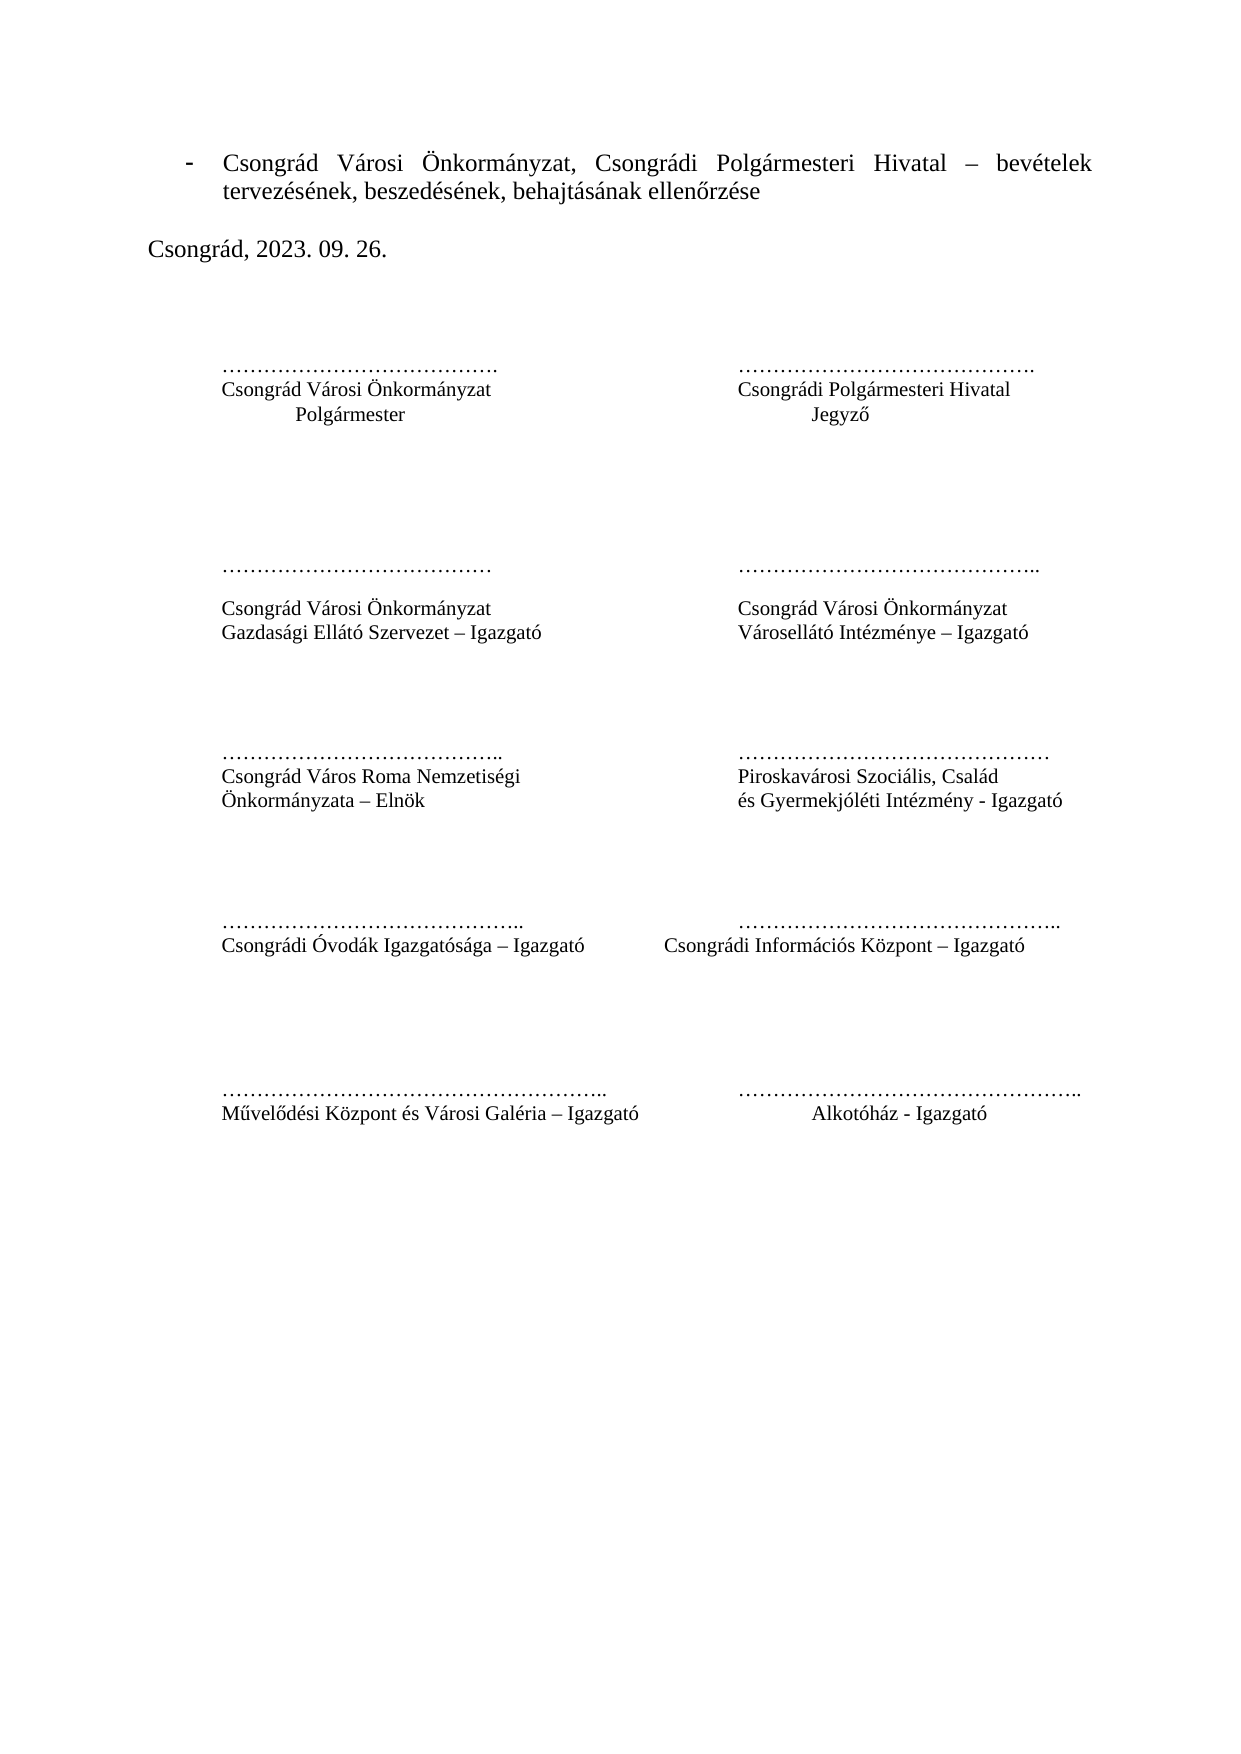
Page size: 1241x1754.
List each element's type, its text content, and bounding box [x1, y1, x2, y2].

text ……………………………………………….. ………………………………………….. [148, 1077, 1093, 1101]
text Csongrád Városi Önkormányzat Csongrád Városi Önkormányzat [148, 596, 1093, 620]
text Csongrád Városi Önkormányzat Csongrádi Polgármesteri Hivatal [148, 377, 1093, 401]
text Művelődési Központ és Városi Galéria – Igazgató Alkotóház - Igazgató [148, 1101, 1093, 1125]
text Gazdasági Ellátó Szervezet – Igazgató Városellátó Intézménye – Igazgató [148, 620, 1093, 644]
text Csongrád, 2023. 09. 26. [148, 234, 1093, 263]
list Csongrád Városi Önkormányzat, Csongrádi Polgármesteri Hivatal – bevételek tervezésének, beszedésének, behajtásának ellenőrzése [185, 148, 1093, 205]
text …………………………………. ……………………………………. [148, 353, 1093, 377]
text ………………………………… …………………………………….. [148, 553, 1093, 577]
text Csongrádi Óvodák Igazgatósága – Igazgató Csongrádi Információs Központ – Igazgató [148, 933, 1093, 957]
text Polgármester Jegyző [221, 401, 1093, 426]
text Csongrád Város Roma Nemzetiségi Piroskavárosi Szociális, Család [148, 764, 1093, 788]
text ………………………………….. ……………………………………… [148, 740, 1093, 764]
text …………………………………….. ……………………………………….. [148, 909, 1093, 933]
text Önkormányzata – Elnök és Gyermekjóléti Intézmény - Igazgató [148, 788, 1093, 837]
